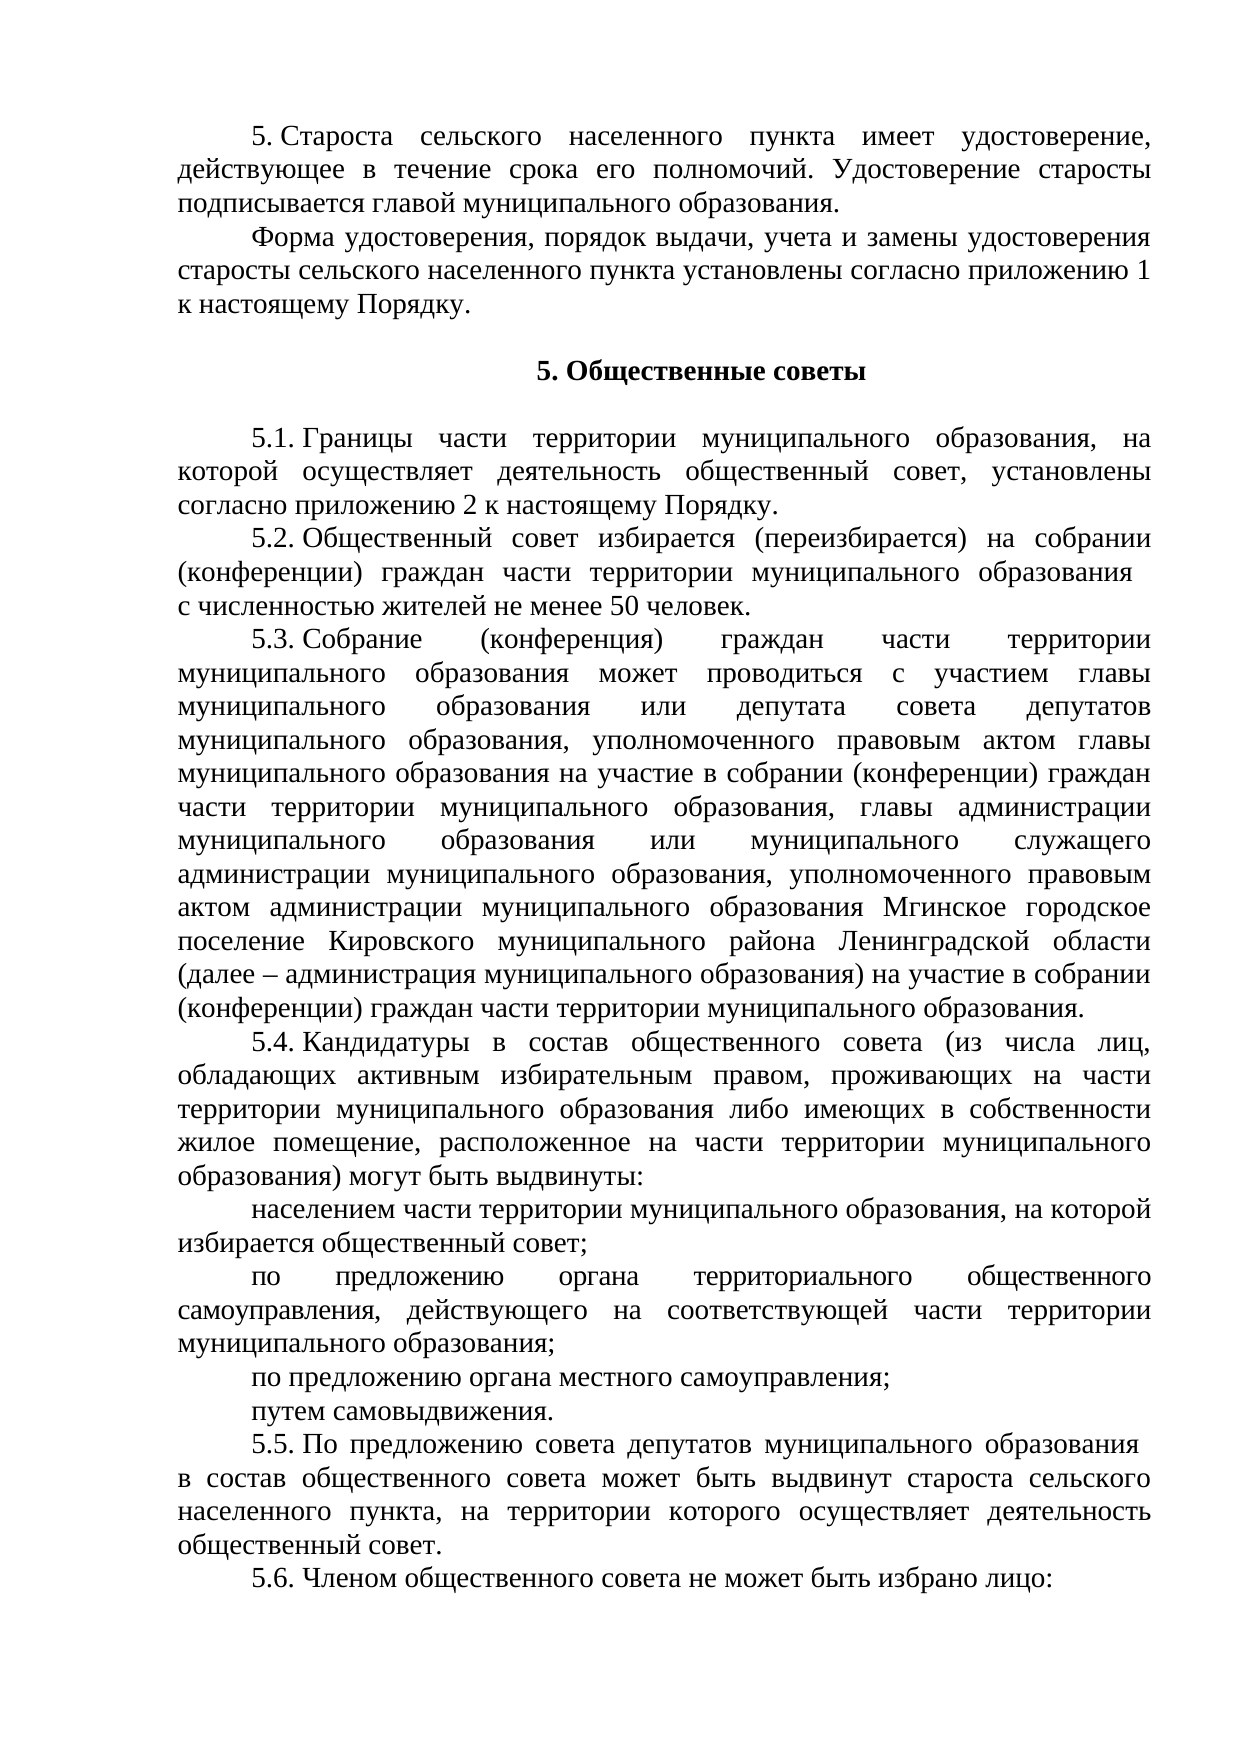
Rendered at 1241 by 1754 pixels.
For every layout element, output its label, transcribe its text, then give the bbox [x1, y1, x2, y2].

text путем самовыдвижения. [177, 1393, 1152, 1426]
text Форма удостоверения, порядок выдачи, учета и замены удостоверения старосты сельского населенного пункта установлены согласно приложению 1 к настоящему Порядку. [177, 219, 1152, 319]
text по предложению органа местного самоуправления; [177, 1359, 1152, 1393]
text 5. Староста сельского населенного пункта имеет удостоверение, действующее в течение срока его полномочий. Удостоверение старосты подписывается главой муниципального образования. [177, 118, 1152, 219]
text 5. Общественные советы [177, 353, 1152, 386]
text 5.6. Членом общественного совета не может быть избрано лицо: [177, 1560, 1152, 1594]
text 5.1. Границы части территории муниципального образования, на которой осуществляет деятельность общественный совет, установлены согласно приложению 2 к настоящему Порядку. [177, 420, 1152, 521]
text 5.3. Собрание (конференция) граждан части территории муниципального образования может проводиться с участием главы муниципального образования или депутата совета депутатов муниципального образования, уполномоченного правовым актом главы муниципального образования на участие в собрании (конференции) граждан части территории муниципального образования, главы администрации муниципального образования или муниципального служащего администрации муниципального образования, уполномоченного правовым актом администрации муниципального образования Мгинское городское поселение Кировского муниципального района Ленинградской области (далее – администрация муниципального образования) на участие в собрании (конференции) граждан части территории муниципального образования. [177, 621, 1152, 1024]
text 5.2. Общественный совет избирается (переизбирается) на собрании (конференции) граждан части территории муниципального образования с численностью жителей не менее 50 человек. [177, 521, 1152, 621]
text 5.5. По предложению совета депутатов муниципального образования в состав общественного совета может быть выдвинут староста сельского населенного пункта, на территории которого осуществляет деятельность общественный совет. [177, 1426, 1152, 1560]
text 5.4. Кандидатуры в состав общественного совета (из числа лиц, обладающих активным избирательным правом, проживающих на части территории муниципального образования либо имеющих в собственности жилое помещение, расположенное на части территории муниципального образования) могут быть выдвинуты: [177, 1024, 1152, 1191]
text населением части территории муниципального образования, на которой избирается общественный совет; [177, 1191, 1152, 1258]
text по предложению органа территориального общественного самоуправления, действующего на соответствующей части территории муниципального образования; [177, 1258, 1152, 1359]
